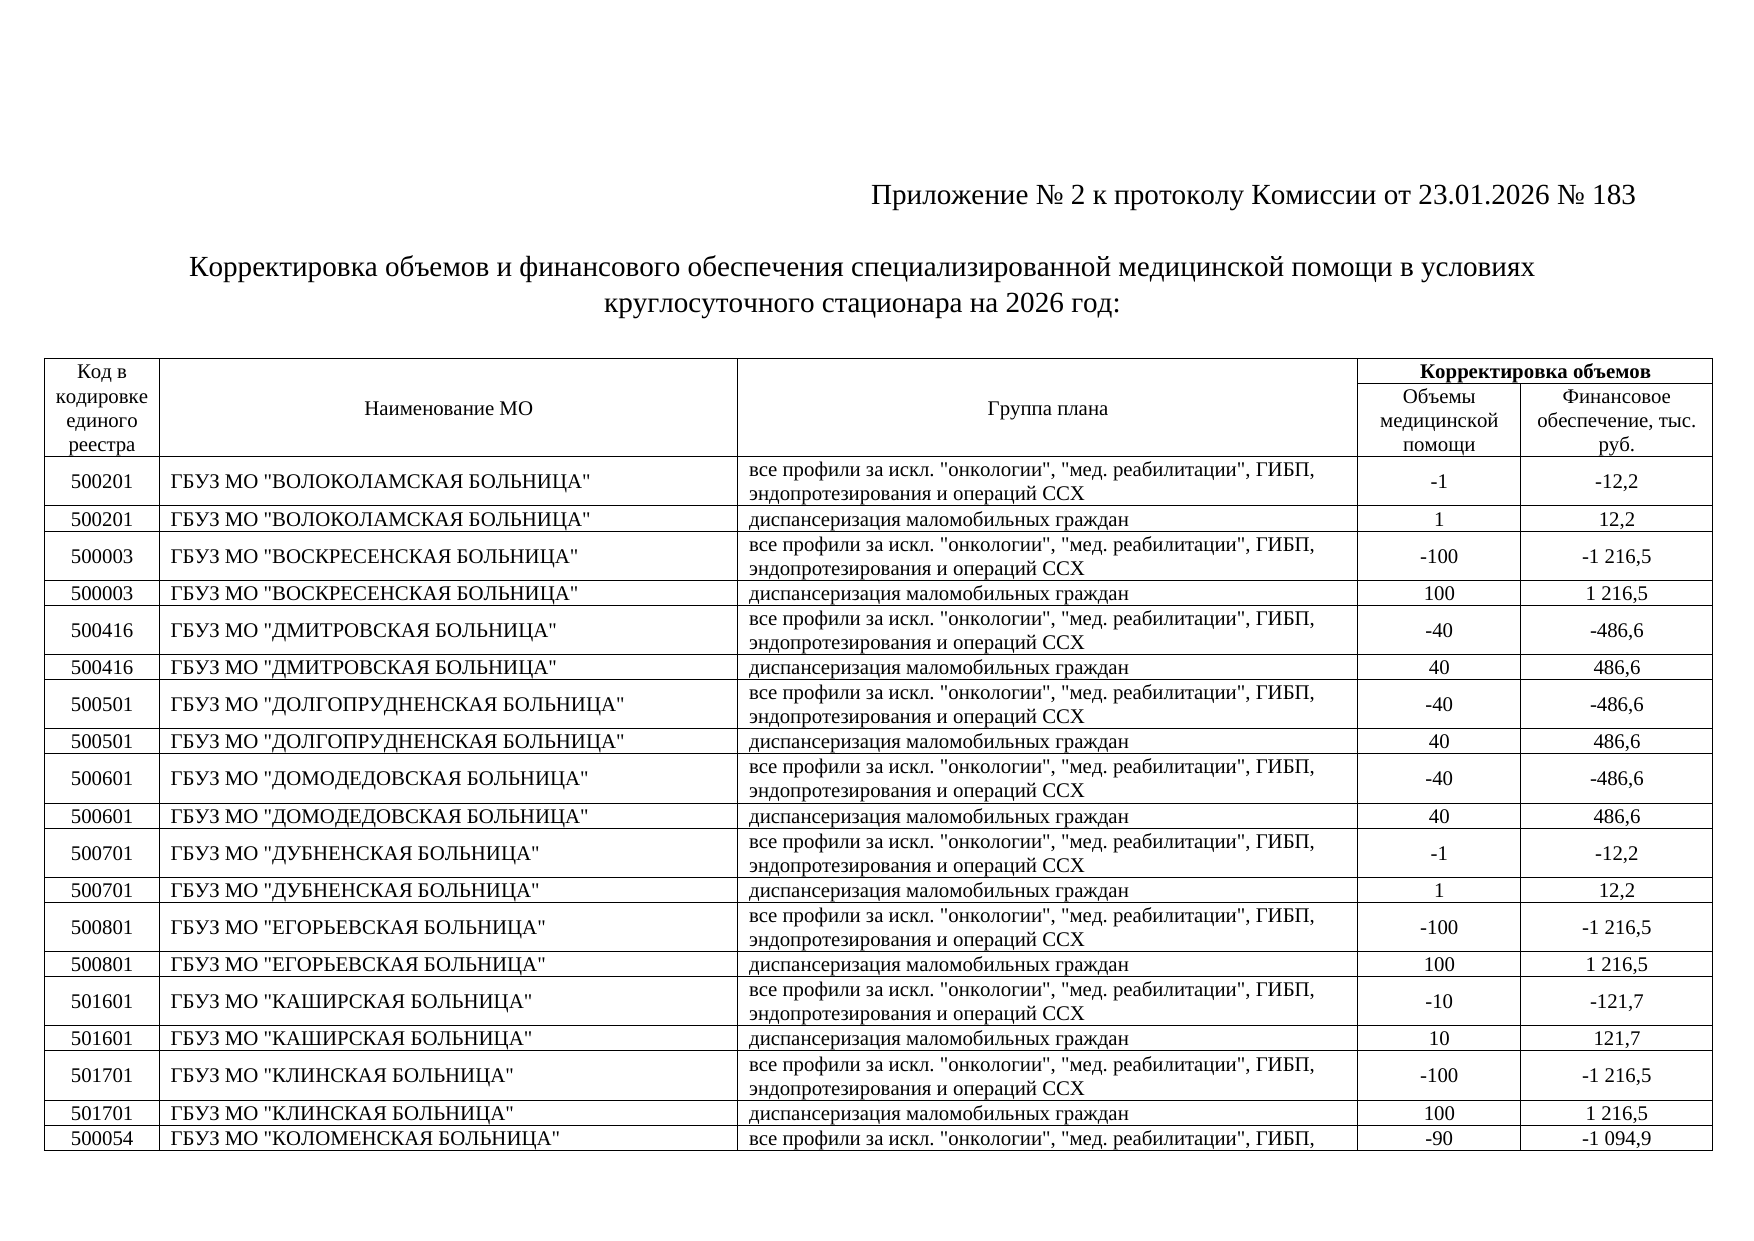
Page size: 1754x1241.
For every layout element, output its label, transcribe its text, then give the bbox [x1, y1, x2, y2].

table_cell -486,6 [1521, 606, 1712, 654]
table_cell 500201 [45, 457, 159, 505]
table_header Группа плана [738, 359, 1357, 456]
table_cell диспансеризация маломобильных граждан [738, 952, 1357, 976]
table_cell 100 [1358, 952, 1520, 976]
table_cell все профили за искл. "онкологии", "мед. реабилитации", ГИБП, эндопротезирования и операций ССХ [738, 977, 1357, 1025]
table_cell ГБУЗ МО "КЛИНСКАЯ БОЛЬНИЦА" [160, 1101, 737, 1125]
table_cell 500501 [45, 729, 159, 753]
table_cell 121,7 [1521, 1026, 1712, 1050]
table_cell -1 216,5 [1521, 1051, 1712, 1099]
table_cell 10 [1358, 1026, 1520, 1050]
table_cell 500701 [45, 878, 159, 902]
table_cell ГБУЗ МО "ДОМОДЕДОВСКАЯ БОЛЬНИЦА" [160, 804, 737, 828]
table_cell -100 [1358, 1051, 1520, 1099]
table_cell -121,7 [1521, 977, 1712, 1025]
table_cell 1 [1358, 506, 1520, 531]
table_cell ГБУЗ МО "КЛИНСКАЯ БОЛЬНИЦА" [160, 1051, 737, 1099]
table_cell диспансеризация маломобильных граждан [738, 1101, 1357, 1125]
table_cell ГБУЗ МО "КОЛОМЕНСКАЯ БОЛЬНИЦА" [160, 1126, 737, 1150]
table_cell 501701 [45, 1101, 159, 1125]
table_cell -486,6 [1521, 680, 1712, 728]
table_cell ГБУЗ МО "ДМИТРОВСКАЯ БОЛЬНИЦА" [160, 606, 737, 654]
table_cell ГБУЗ МО "ВОСКРЕСЕНСКАЯ БОЛЬНИЦА" [160, 581, 737, 605]
table_cell 501601 [45, 1026, 159, 1050]
table_cell все профили за искл. "онкологии", "мед. реабилитации", ГИБП, эндопротезирования и операций ССХ [738, 532, 1357, 580]
table_cell -10 [1358, 977, 1520, 1025]
table_cell 12,2 [1521, 506, 1712, 531]
table_cell ГБУЗ МО "КАШИРСКАЯ БОЛЬНИЦА" [160, 977, 737, 1025]
table_cell -1 216,5 [1521, 903, 1712, 951]
table_cell 500003 [45, 532, 159, 580]
table_cell диспансеризация маломобильных граждан [738, 1026, 1357, 1050]
table_cell диспансеризация маломобильных граждан [738, 878, 1357, 902]
table_cell Финансовое обеспечение, тыс. руб. [1521, 384, 1712, 456]
table_cell ГБУЗ МО "ВОЛОКОЛАМСКАЯ БОЛЬНИЦА" [160, 506, 737, 531]
table_cell 500701 [45, 829, 159, 877]
table_cell -90 [1358, 1126, 1520, 1150]
table_cell 100 [1358, 581, 1520, 605]
table_cell 500501 [45, 680, 159, 728]
table_cell 486,6 [1521, 804, 1712, 828]
table_header Код в кодировке единого реестра [45, 359, 159, 456]
table_cell 500801 [45, 952, 159, 976]
table_cell 40 [1358, 729, 1520, 753]
table_cell ГБУЗ МО "ЕГОРЬЕВСКАЯ БОЛЬНИЦА" [160, 903, 737, 951]
table_cell 500054 [45, 1126, 159, 1150]
table_cell 40 [1358, 804, 1520, 828]
table_cell ГБУЗ МО "ДУБНЕНСКАЯ БОЛЬНИЦА" [160, 878, 737, 902]
table_cell -1 [1358, 829, 1520, 877]
table_cell все профили за искл. "онкологии", "мед. реабилитации", ГИБП, эндопротезирования и операций ССХ [738, 829, 1357, 877]
table_cell 500416 [45, 606, 159, 654]
table_cell Объемы медицинской помощи [1358, 384, 1520, 456]
table_cell все профили за искл. "онкологии", "мед. реабилитации", ГИБП, эндопротезирования и операций ССХ [738, 1051, 1357, 1099]
table_cell -1 [1358, 457, 1520, 505]
table_cell -12,2 [1521, 457, 1712, 505]
table_cell 1 [1358, 878, 1520, 902]
table_cell -486,6 [1521, 754, 1712, 802]
table_cell все профили за искл. "онкологии", "мед. реабилитации", ГИБП, эндопротезирования и операций ССХ [738, 606, 1357, 654]
table_cell ГБУЗ МО "ВОЛОКОЛАМСКАЯ БОЛЬНИЦА" [160, 457, 737, 505]
table_cell 100 [1358, 1101, 1520, 1125]
table_cell -100 [1358, 903, 1520, 951]
table_cell -40 [1358, 606, 1520, 654]
table_cell 1 216,5 [1521, 1101, 1712, 1125]
table_cell все профили за искл. "онкологии", "мед. реабилитации", ГИБП, эндопротезирования и операций ССХ [738, 754, 1357, 802]
table_cell 500601 [45, 804, 159, 828]
table_cell диспансеризация маломобильных граждан [738, 655, 1357, 679]
table_cell 501601 [45, 977, 159, 1025]
table_cell -40 [1358, 680, 1520, 728]
table_cell все профили за искл. "онкологии", "мед. реабилитации", ГИБП, эндопротезирования и операций ССХ [738, 903, 1357, 951]
table_cell все профили за искл. "онкологии", "мед. реабилитации", ГИБП, эндопротезирования и операций ССХ [738, 457, 1357, 505]
table_cell 500003 [45, 581, 159, 605]
table_cell -12,2 [1521, 829, 1712, 877]
table_cell диспансеризация маломобильных граждан [738, 581, 1357, 605]
table_cell ГБУЗ МО "ДМИТРОВСКАЯ БОЛЬНИЦА" [160, 655, 737, 679]
table_cell диспансеризация маломобильных граждан [738, 729, 1357, 753]
table_cell ГБУЗ МО "ЕГОРЬЕВСКАЯ БОЛЬНИЦА" [160, 952, 737, 976]
table_cell -100 [1358, 532, 1520, 580]
table_cell 486,6 [1521, 729, 1712, 753]
table_header Корректировка объемов [1358, 359, 1712, 383]
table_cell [738, 1126, 1357, 1150]
table_cell ГБУЗ МО "ДОЛГОПРУДНЕНСКАЯ БОЛЬНИЦА" [160, 680, 737, 728]
table_cell 12,2 [1521, 878, 1712, 902]
text Приложение № 2 к протоколу Комиссии от 23.01.2026 № 183 [89, 177, 1636, 211]
table_cell 40 [1358, 655, 1520, 679]
table_cell ГБУЗ МО "ДУБНЕНСКАЯ БОЛЬНИЦА" [160, 829, 737, 877]
table_cell 500416 [45, 655, 159, 679]
table_cell -40 [1358, 754, 1520, 802]
table_cell диспансеризация маломобильных граждан [738, 506, 1357, 531]
text Корректировка объемов и финансового обеспечения специализированной медицинской помощи в условиях круглосуточного стационара на 2026 год: [89, 249, 1636, 319]
table_cell ГБУЗ МО "ДОМОДЕДОВСКАЯ БОЛЬНИЦА" [160, 754, 737, 802]
table_cell ГБУЗ МО "КАШИРСКАЯ БОЛЬНИЦА" [160, 1026, 737, 1050]
table_cell диспансеризация маломобильных граждан [738, 804, 1357, 828]
table_cell 500601 [45, 754, 159, 802]
table_cell 1 216,5 [1521, 952, 1712, 976]
table_cell ГБУЗ МО "ВОСКРЕСЕНСКАЯ БОЛЬНИЦА" [160, 532, 737, 580]
table_cell 501701 [45, 1051, 159, 1099]
table_header Наименование МО [160, 359, 737, 456]
table_cell все профили за искл. "онкологии", "мед. реабилитации", ГИБП, эндопротезирования и операций ССХ [738, 680, 1357, 728]
table_cell 500201 [45, 506, 159, 531]
table_cell 500801 [45, 903, 159, 951]
table_cell -1 216,5 [1521, 532, 1712, 580]
table_cell ГБУЗ МО "ДОЛГОПРУДНЕНСКАЯ БОЛЬНИЦА" [160, 729, 737, 753]
table_cell -1 094,9 [1521, 1126, 1712, 1150]
table_cell 486,6 [1521, 655, 1712, 679]
table_cell 1 216,5 [1521, 581, 1712, 605]
